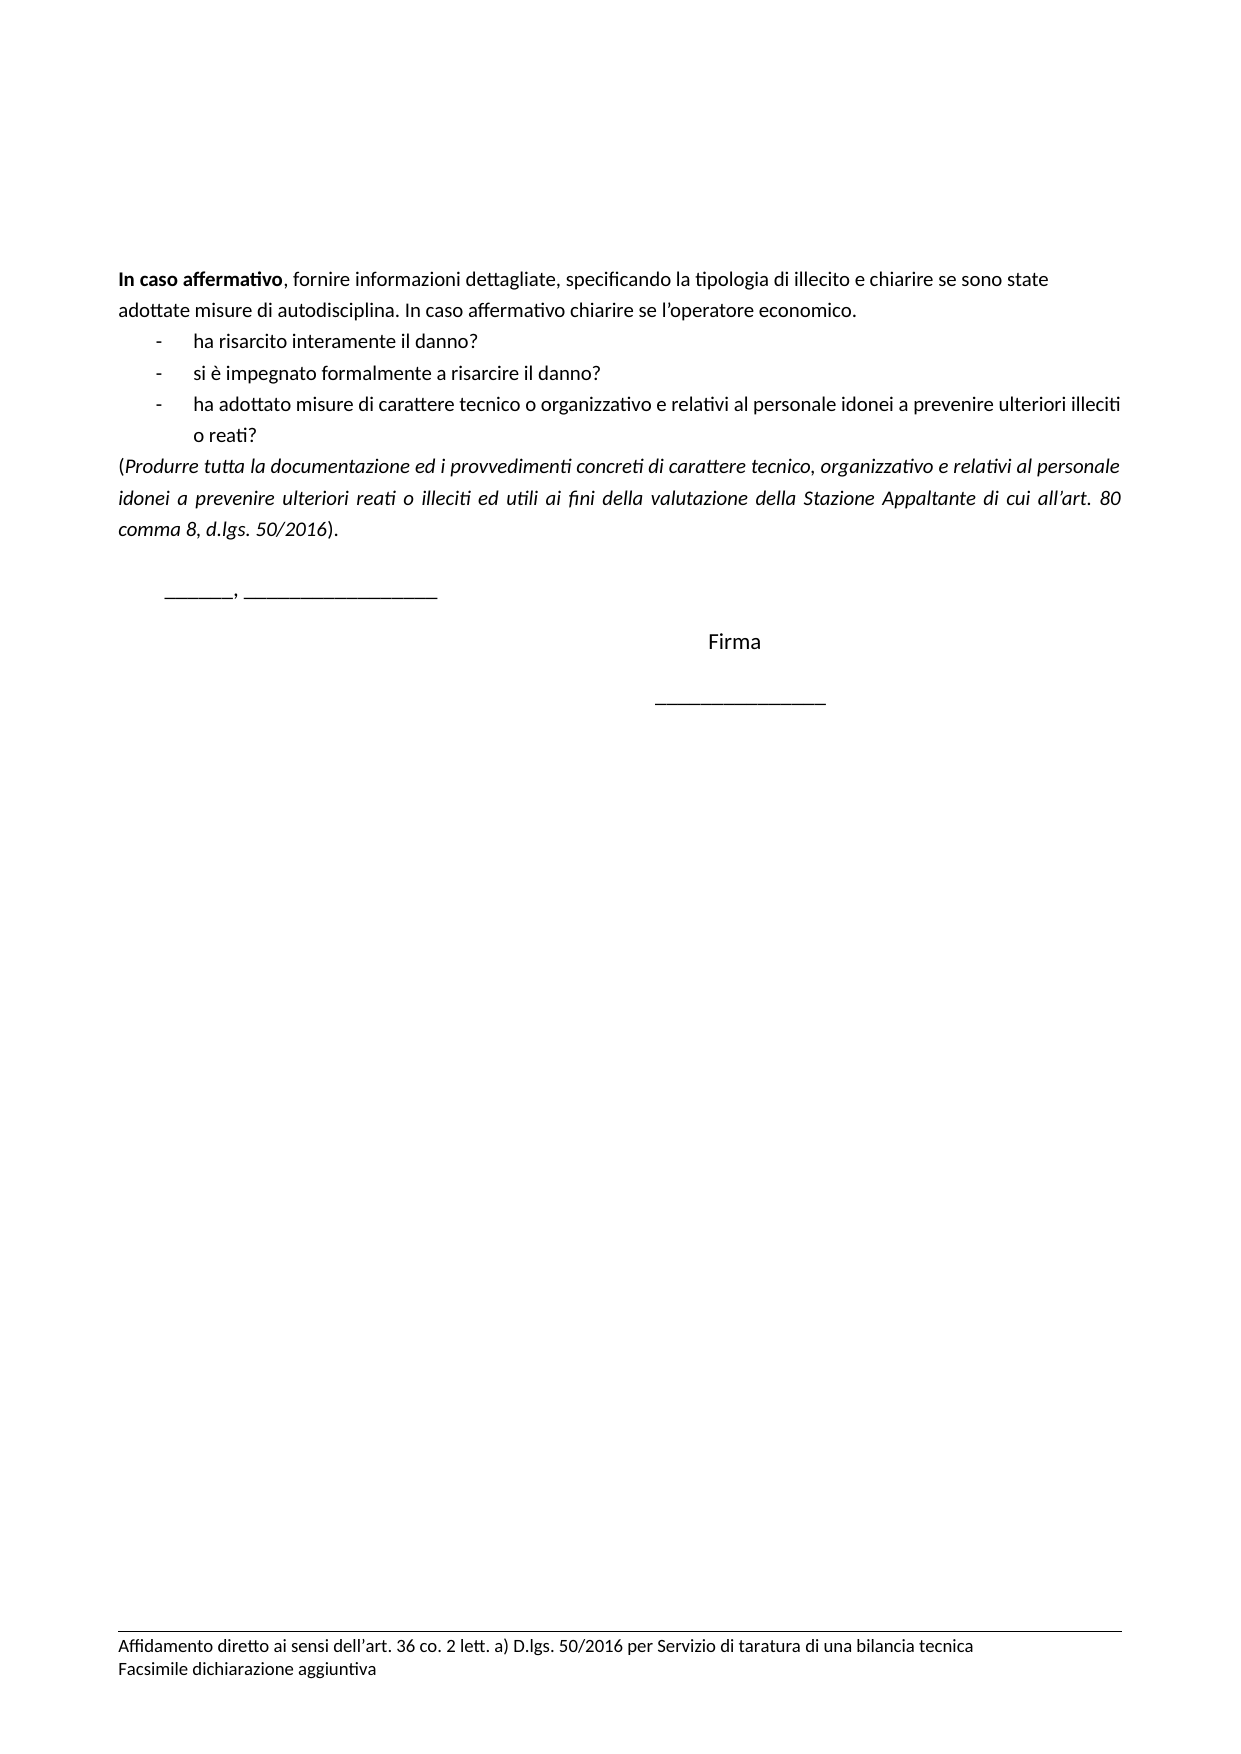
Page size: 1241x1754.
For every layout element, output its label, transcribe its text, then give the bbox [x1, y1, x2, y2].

list ha adottato misure di carattere tecnico o organizzativo e relativi al personale idonei a prevenire ulteriori illeciti o reati? [156, 386, 1122, 449]
list ha risarcito interamente il danno? [156, 324, 1122, 355]
text ______, _________________ [118, 574, 1122, 602]
list (Produrre tutta la documentazione ed i provvedimenti concreti di carattere tecnico, organizzativo e relativi al personale idonei a prevenire ulteriori reati o illeciti ed utili ai fini della valutazione della Stazione Appaltante di cui all’art. 80 comma 8, d.lgs. 50/2016). [118, 449, 1122, 542]
list adottate misure di autodisciplina. In caso affermativo chiarire se l’operatore economico. [118, 292, 1122, 324]
text _______________ [118, 680, 1122, 708]
list si è impegnato formalmente a risarcire il danno? [156, 355, 1122, 386]
text Firma [174, 627, 1122, 655]
list In caso affermativo, fornire informazioni dettagliate, specificando la tipologia di illecito e chiarire se sono state [118, 261, 1122, 292]
